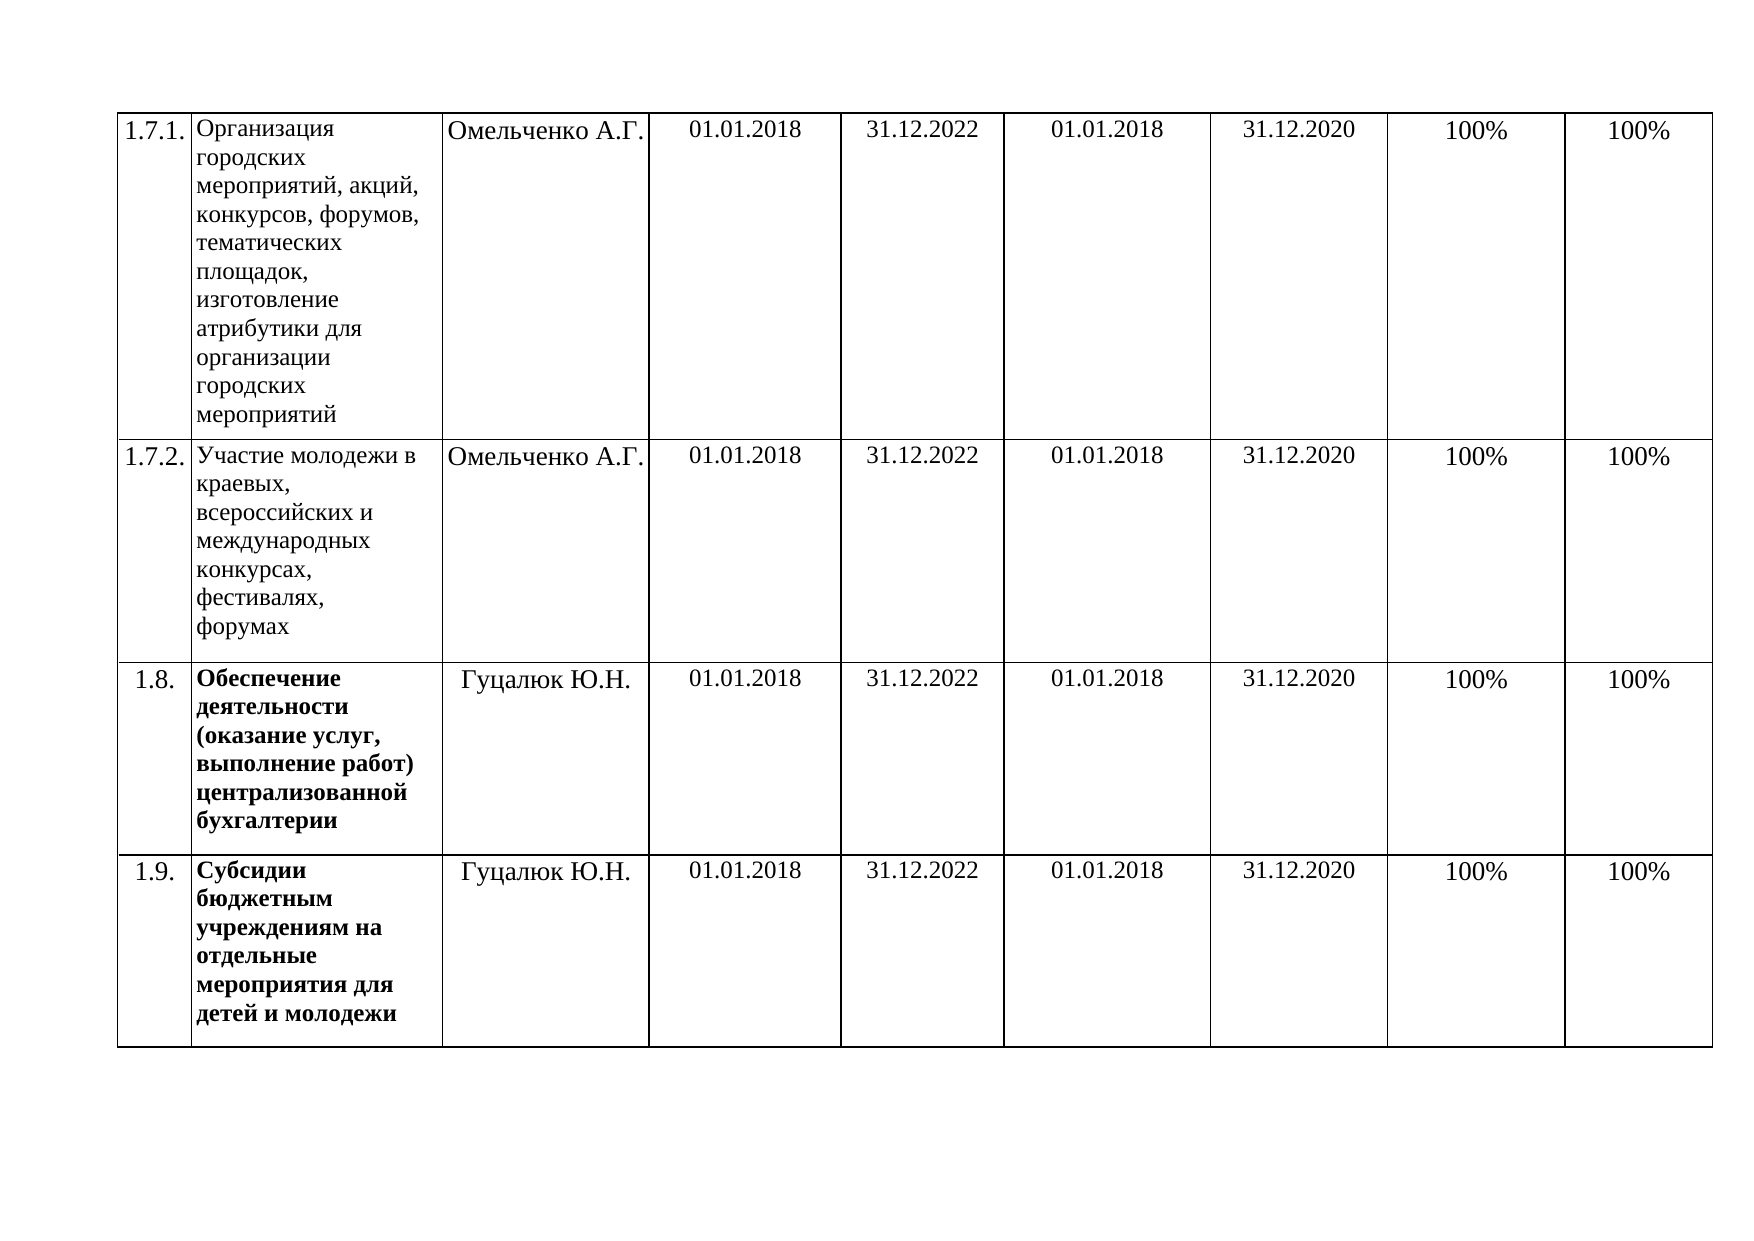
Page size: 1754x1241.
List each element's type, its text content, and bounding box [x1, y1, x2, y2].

table_cell 31.12.2022 [842, 440, 1003, 662]
table_cell 1.9. [118, 855, 191, 1046]
table_cell 31.12.2020 [1211, 114, 1387, 439]
table_cell Обеспечение деятельности (оказание услуг, выполнение работ) централизованной бухгалтерии [192, 663, 442, 854]
table_cell 1.8. [118, 663, 191, 854]
table_cell 100% [1388, 663, 1564, 854]
table_cell 100% [1388, 856, 1564, 1046]
table_cell 100% [1388, 114, 1564, 439]
table_cell 01.01.2018 [1005, 440, 1210, 662]
table_cell 01.01.2018 [650, 114, 840, 439]
table_cell 100% [1388, 440, 1564, 662]
table_cell 31.12.2022 [842, 856, 1003, 1046]
table_cell 31.12.2020 [1211, 856, 1387, 1046]
table_cell 01.01.2018 [1005, 114, 1210, 439]
table_cell 31.12.2022 [842, 114, 1003, 439]
table_cell 01.01.2018 [1005, 856, 1210, 1046]
table_cell Субсидии бюджетным учреждениям на отдельные мероприятия для детей и молодежи [192, 856, 442, 1046]
table_cell 100% [1566, 440, 1712, 662]
table_cell 01.01.2018 [1005, 663, 1210, 854]
table_cell 31.12.2020 [1211, 663, 1387, 854]
table_cell 100% [1566, 663, 1712, 854]
table_cell 31.12.2020 [1211, 440, 1387, 662]
table_cell 01.01.2018 [650, 856, 840, 1046]
table_cell 1.7.2. [118, 440, 191, 662]
table_cell Организация городских мероприятий, акций, конкурсов, форумов, тематических площадок, изготовление атрибутики для организации городских мероприятий [192, 114, 442, 439]
table_cell Участие молодежи в краевых, всероссийских и международных конкурсах, фестивалях, форумах [192, 440, 442, 662]
table_cell 100% [1566, 856, 1712, 1046]
table_cell Гуцалюк Ю.Н. [443, 663, 648, 854]
table_cell Омельченко А.Г. [443, 114, 648, 439]
table_cell Гуцалюк Ю.Н. [443, 856, 648, 1046]
table_cell 31.12.2022 [842, 663, 1003, 854]
table_cell 01.01.2018 [650, 663, 840, 854]
table_cell 100% [1566, 114, 1712, 439]
table_cell Омельченко А.Г. [443, 440, 648, 662]
table_cell 1.7.1. [118, 114, 191, 439]
table_cell 01.01.2018 [650, 440, 840, 662]
